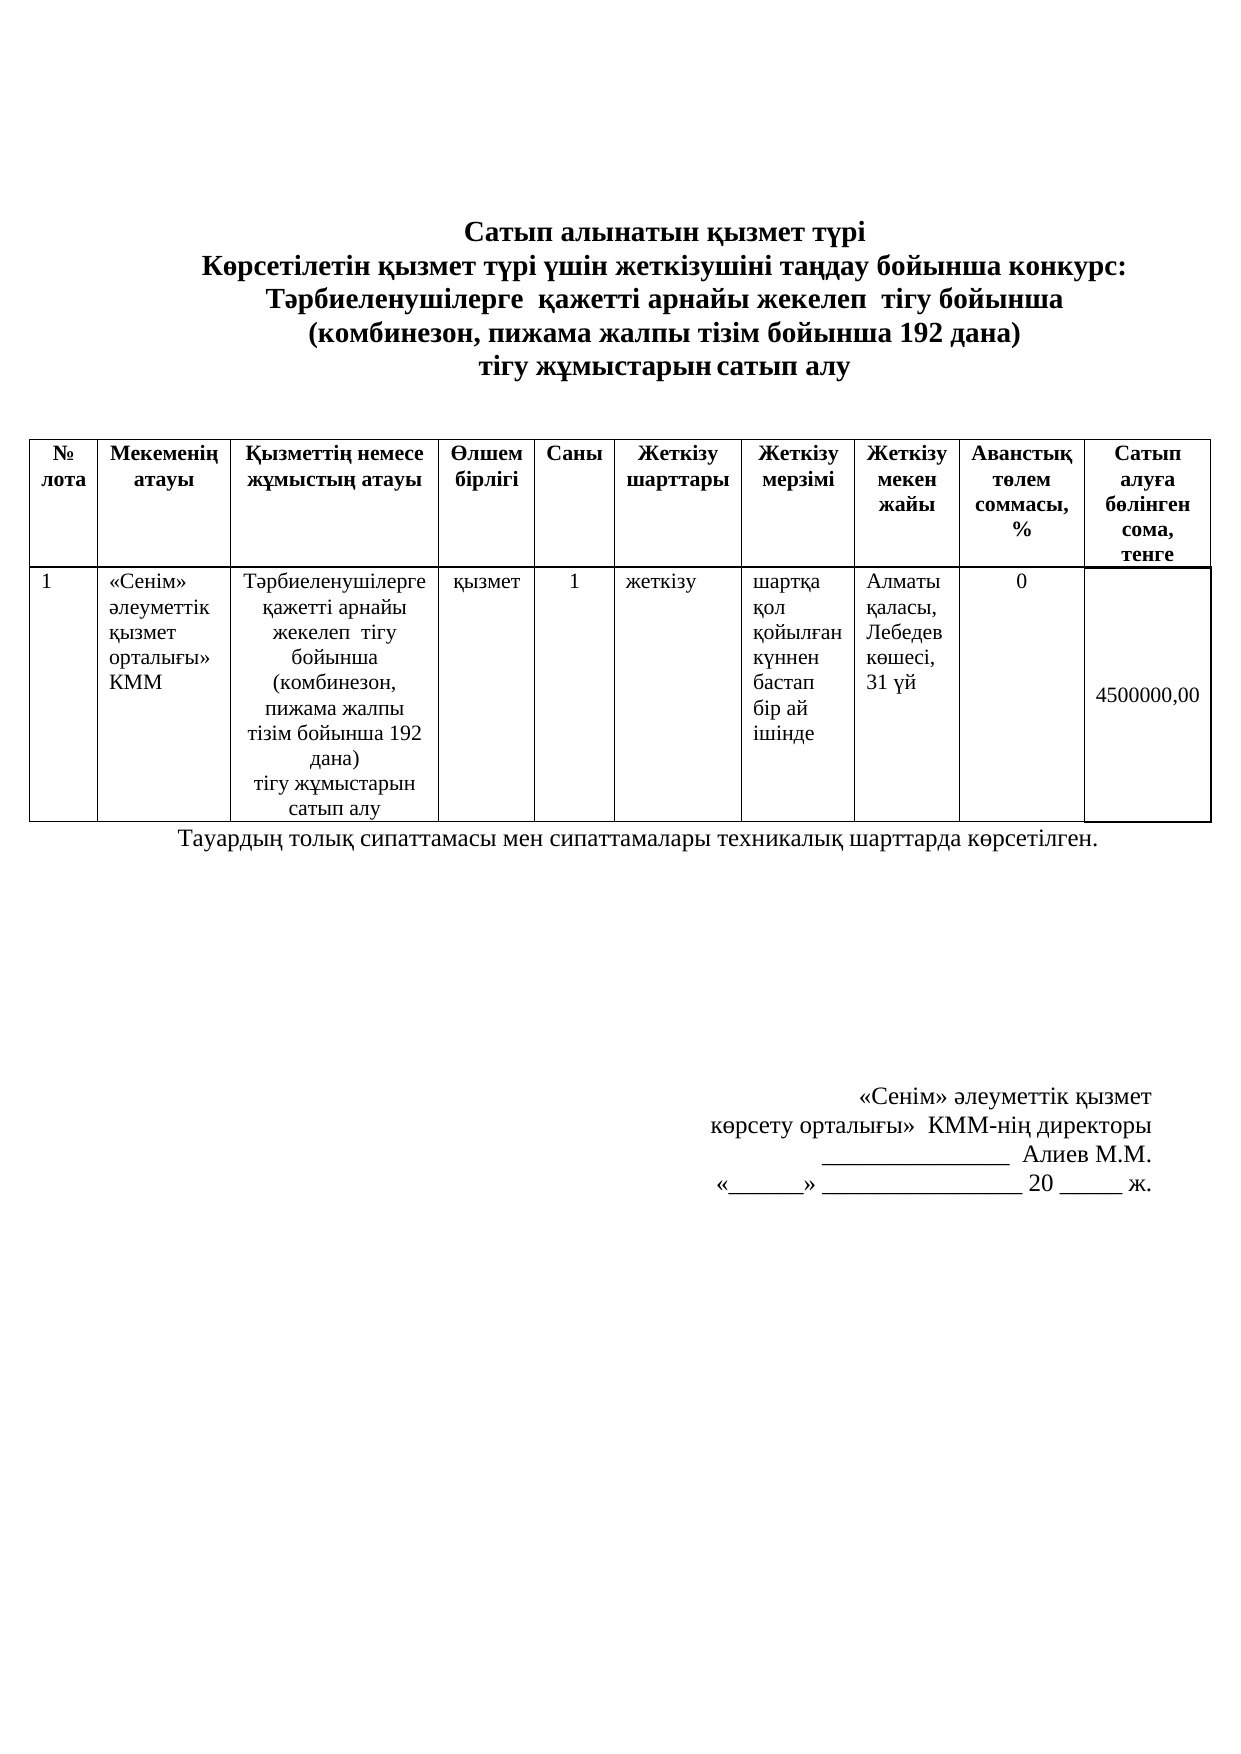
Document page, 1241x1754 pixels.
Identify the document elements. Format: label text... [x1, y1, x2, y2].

table_cell «Сенім» әлеуметтік қызмет орталығы» КММ [98, 568, 230, 821]
table_cell 1 [30, 568, 97, 821]
table_cell 4500000,00 [1085, 569, 1210, 821]
text Тауардың толық сипаттамасы мен сипаттамалары техникалық шарттарда көрсетілген. [177, 823, 1152, 851]
table_cell 0 [960, 568, 1084, 821]
table_header Аванстық төлем соммасы, % [960, 440, 1084, 566]
table_cell 1 [535, 568, 614, 821]
text көрсету орталығы» КММ-нің директоры [177, 1110, 1152, 1139]
table_cell Тәрбиеленушілерге қажетті арнайы жекелеп тігу бойынша (комбинезон, пижама жалпы тізім бойынша 192 дана) тігу жұмыстарын сатып алу [231, 568, 438, 821]
table_header Жеткізу мекен жайы [855, 440, 959, 566]
text «______» ________________ 20 _____ ж. [177, 1168, 1152, 1196]
table_cell шартқа қол қойылған күннен бастап бір ай ішінде [742, 568, 854, 821]
table_header Жеткізу мерзімі [742, 440, 854, 566]
text _______________ Алиев М.М. [177, 1139, 1152, 1168]
table_header Қызметтің немесе жұмыстың атауы [231, 440, 438, 566]
table_cell қызмет [439, 568, 534, 821]
text тігу жұмыстарын сатып алу [177, 348, 1152, 382]
text «Сенім» әлеуметтік қызмет [177, 1081, 1152, 1110]
table_header № лота [30, 440, 97, 566]
table_header Мекеменің атауы [98, 440, 230, 566]
table_header Жеткізу шарттары [615, 440, 741, 566]
table_cell жеткізу [615, 568, 741, 821]
text Көрсетілетін қызмет түрі үшін жеткізушіні таңдау бойынша конкурс: [177, 248, 1152, 281]
table_header Өлшем бірлігі [439, 440, 534, 566]
table_header Саны [535, 440, 614, 566]
text Сатып алынатын қызмет түрі [177, 214, 1152, 248]
table_header Сатып алуға бөлінген сома, тенге [1085, 440, 1210, 566]
text Тәрбиеленушілерге қажетті арнайы жекелеп тігу бойынша (комбинезон, пижама жалпы тізім бойынша 192 дана) [177, 281, 1152, 348]
table_cell Алматы қаласы, Лебедев көшесі, 31 үй [855, 568, 959, 821]
